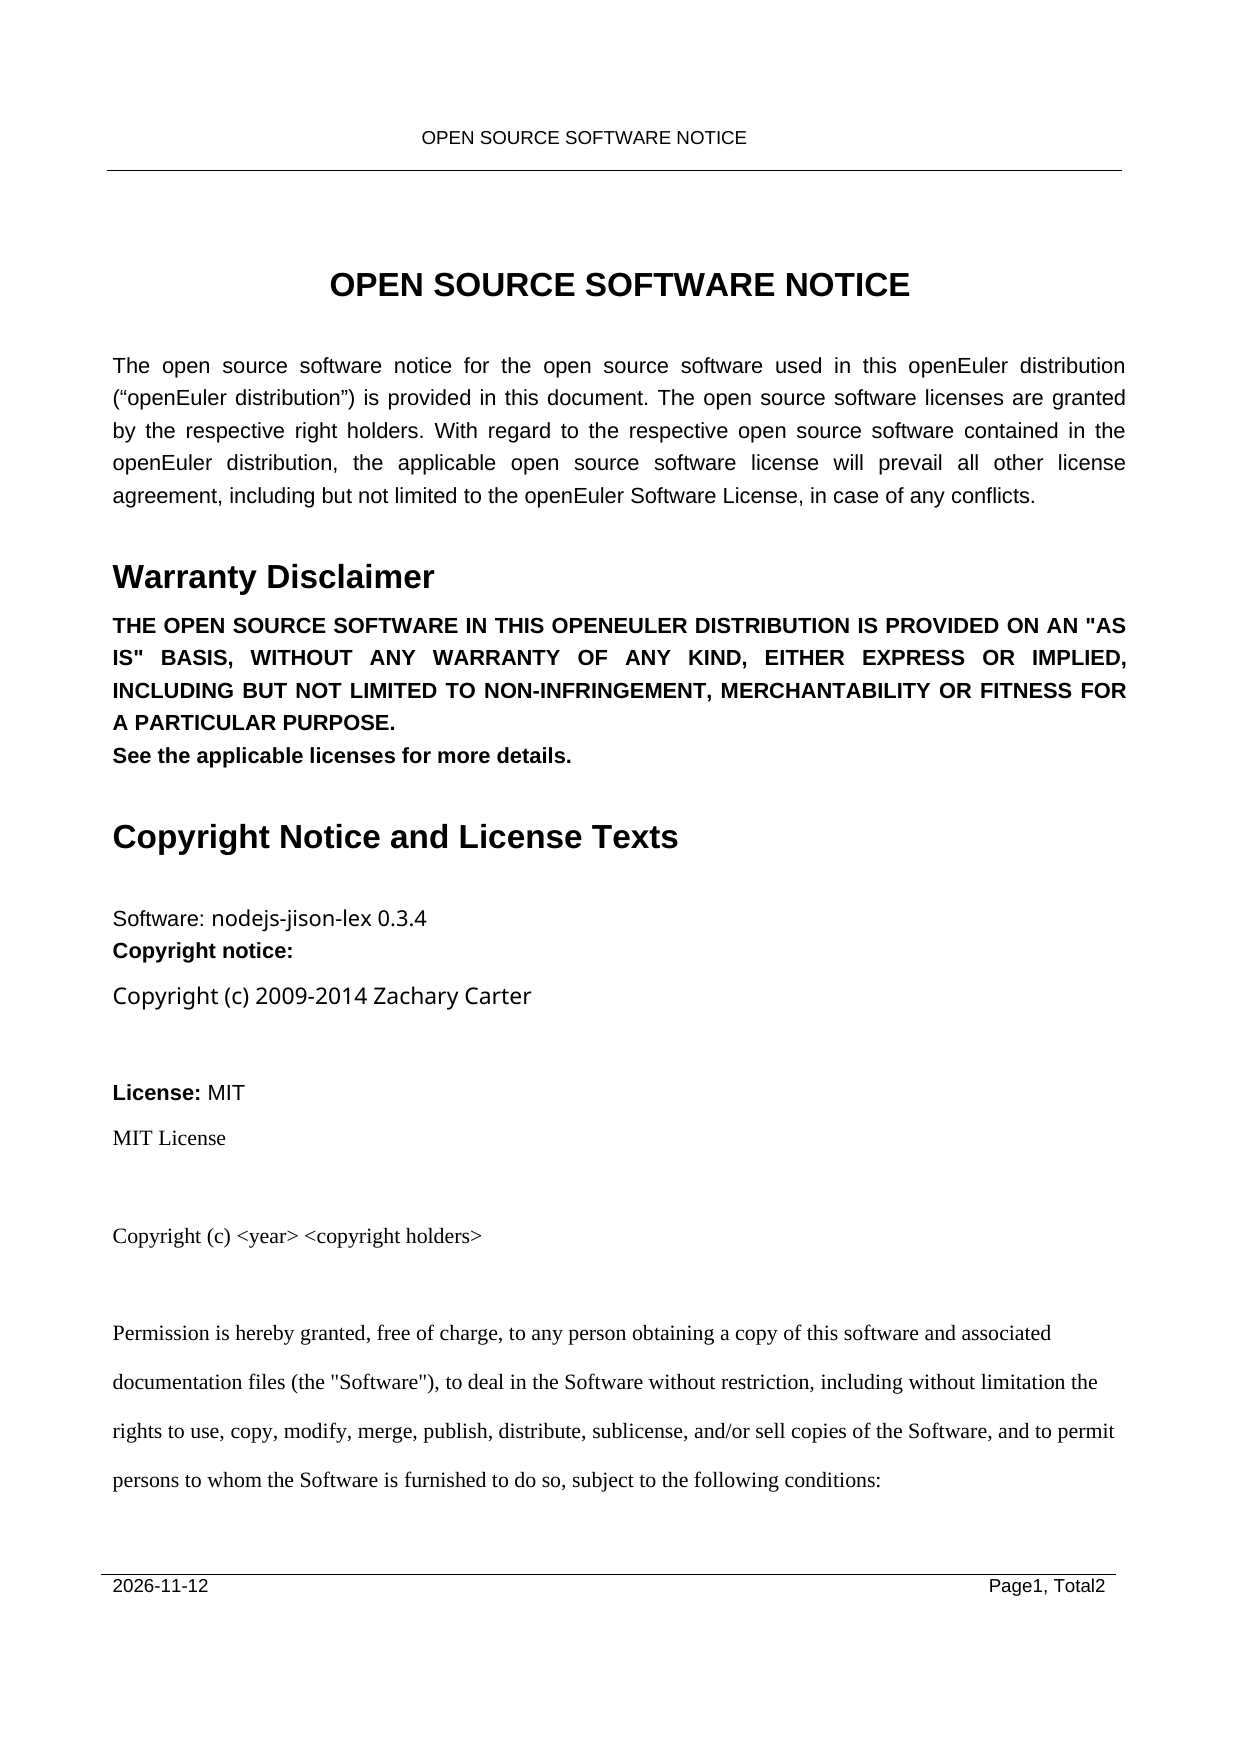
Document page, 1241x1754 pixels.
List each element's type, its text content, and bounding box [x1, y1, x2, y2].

text THE OPEN SOURCE SOFTWARE IN THIS OPENEULER DISTRIBUTION IS PROVIDED ON AN "AS IS" BASIS, WITHOUT ANY WARRANTY OF ANY KIND, EITHER EXPRESS OR IMPLIED, INCLUDING BUT NOT LIMITED TO NON-INFRINGEMENT, MERCHANTABILITY OR FITNESS FOR A PARTICULAR PURPOSE. See the applicable licenses for more details. [112, 609, 1128, 771]
text Software: nodejs-jison-lex 0.3.4 [112, 901, 1128, 934]
text Copyright Notice and License Texts [112, 804, 1128, 869]
text The open source software notice for the open source software used in this openEuler distribution (“openEuler distribution”) is provided in this document. The open source software licenses are granted by the respective right holders. With regard to the respective open source software contained in the openEuler distribution, the applicable open source software license will prevail all other license agreement, including but not limited to the openEuler Software License, in case of any conflicts. [112, 349, 1128, 511]
text Copyright (c) 2009-2014 Zachary Carter [112, 979, 1128, 1060]
text OPEN SOURCE SOFTWARE NOTICE [112, 251, 1128, 316]
text Copyright notice: [112, 934, 1128, 966]
text Warranty Disclaimer [112, 544, 1128, 609]
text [112, 1122, 1128, 1495]
text License: MIT [112, 1077, 1128, 1109]
